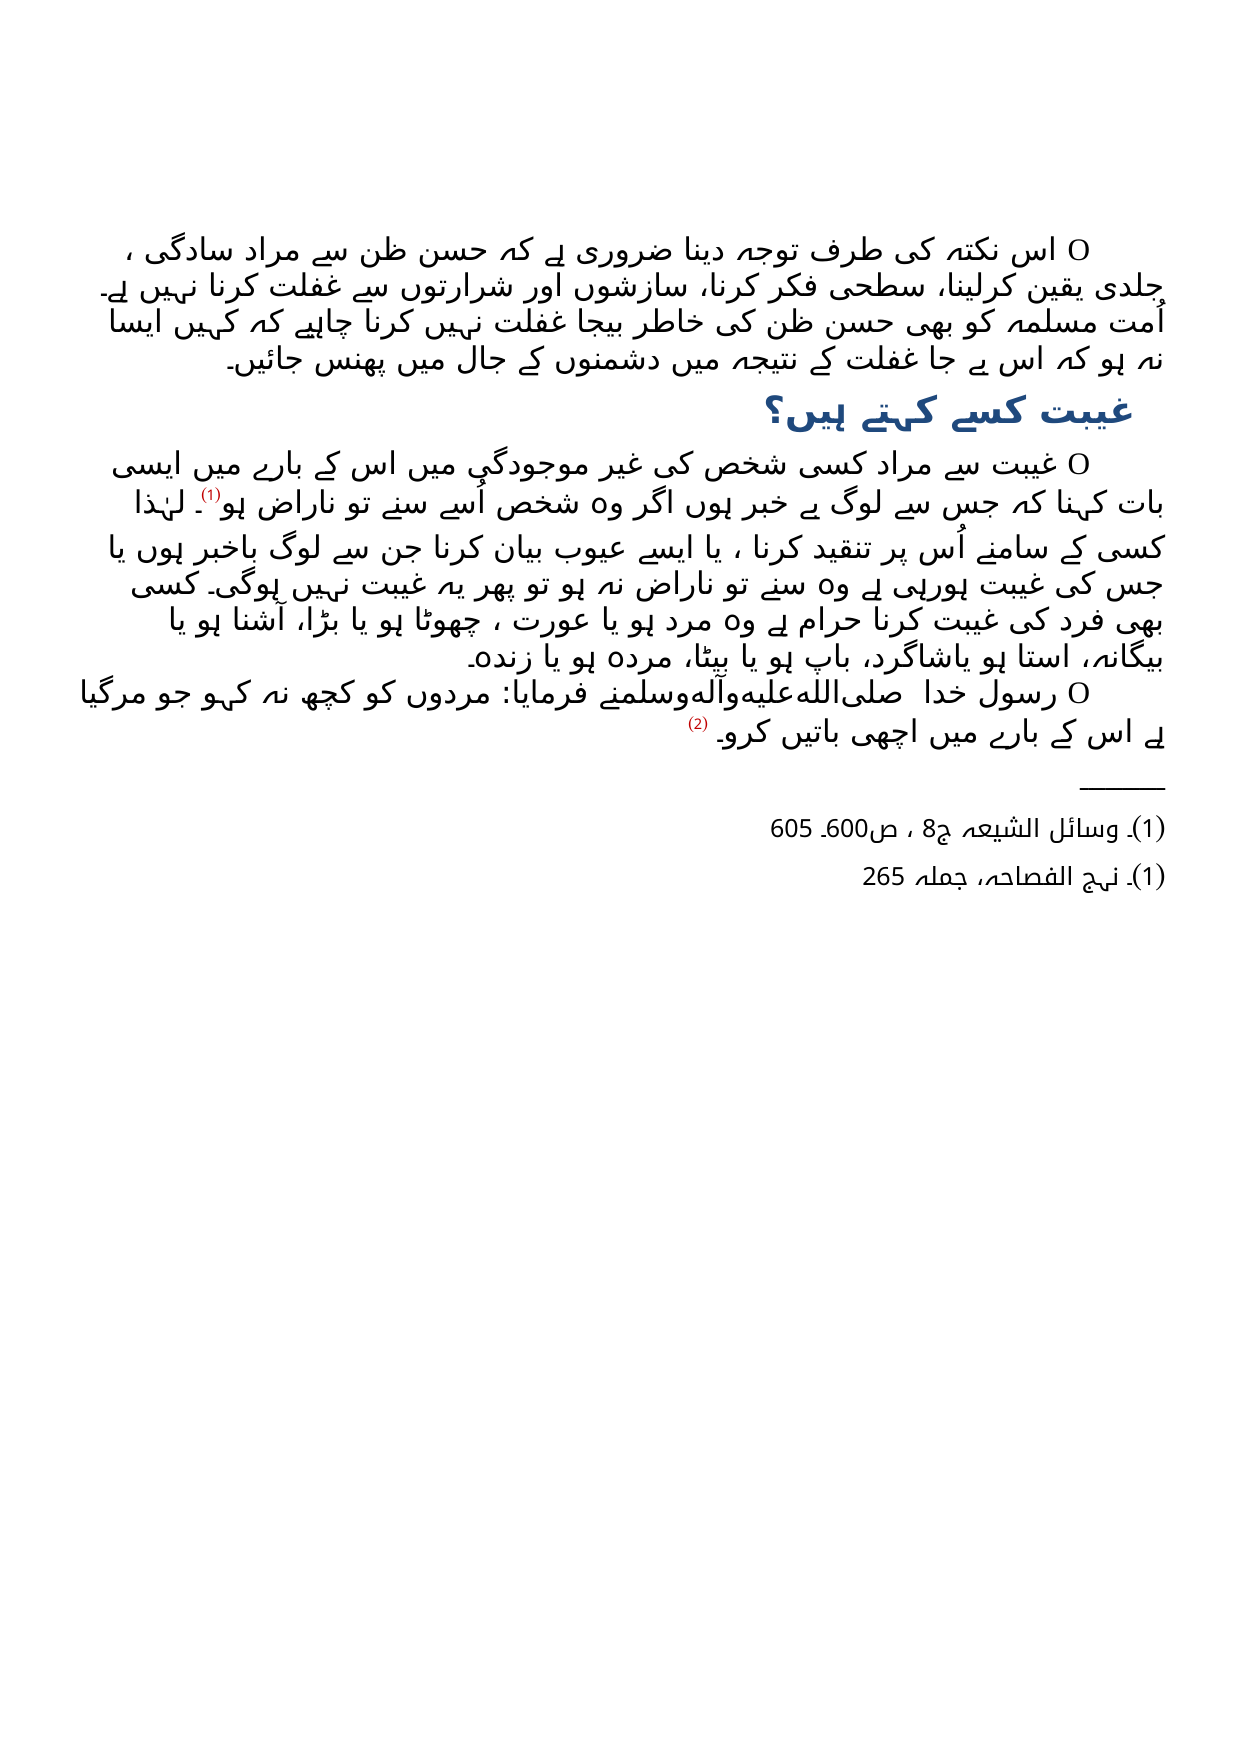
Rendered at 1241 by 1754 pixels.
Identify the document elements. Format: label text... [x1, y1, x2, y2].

text (1)۔ وسائل الشیعہ ج8 ، ص600۔ 605 [75, 806, 1165, 853]
text O اس نکتہ کی طرف توجہ دینا ضروری ہے کہ حسن ظن سے مراد سادگی ، جلدی یقین کرلینا، سطحی فکر کرنا، سازشوں اور شرارتوں سے غفلت کرنا نہیں ہے۔ اُمت مسلمہ کو بھی حسن ظن کی خاطر بیجا غفلت نہیں کرنا چاہیے کہ کہیں ایسا نہ ہو کہ اس بے جا غفلت کے نتیجہ میں دشمنوں کے جال میں پھنس جائیں۔ [75, 231, 1165, 376]
text O رسول خدا صلى‌الله‌عليه‌وآله‌وسلمنے فرمایا: مردوں کو کچھ نہ کہو جو مرگیا ہے اس کے بارے میں اچھی باتیں کرو۔ (2) [75, 674, 1165, 758]
subtitle غیبت کسے کہتے ہیں؟ [75, 389, 1165, 433]
text ۔۔۔۔۔۔۔۔۔۔۔۔۔۔۔۔۔۔۔۔ [75, 758, 1165, 806]
text O غیبت سے مراد کسی شخص کی غیر موجودگی میں اس کے بارے میں ایسی بات کہنا کہ جس سے لوگ بے خبر ہوں اگر وہ شخص اُسے سنے تو ناراض ہو(1)۔ لہٰذا کسی کے سامنے اُس پر تنقید کرنا ، یا ایسے عیوب بیان کرنا جن سے لوگ باخبر ہوں یا جس کی غیبت ہورہی ہے وہ سنے تو ناراض نہ ہو تو پھر یہ غیبت نہیں ہوگی۔ کسی بھی فرد کی غیبت کرنا حرام ہے وہ مرد ہو یا عورت ، چھوٹا ہو یا بڑا، آشنا ہو یا بیگانہ، استا ہو یاشاگرد، باپ ہو یا بیٹا، مردہ ہو یا زندہ۔ [75, 445, 1165, 674]
text (1)۔ نہج الفصاحہ، جملہ 265 [75, 853, 1165, 900]
